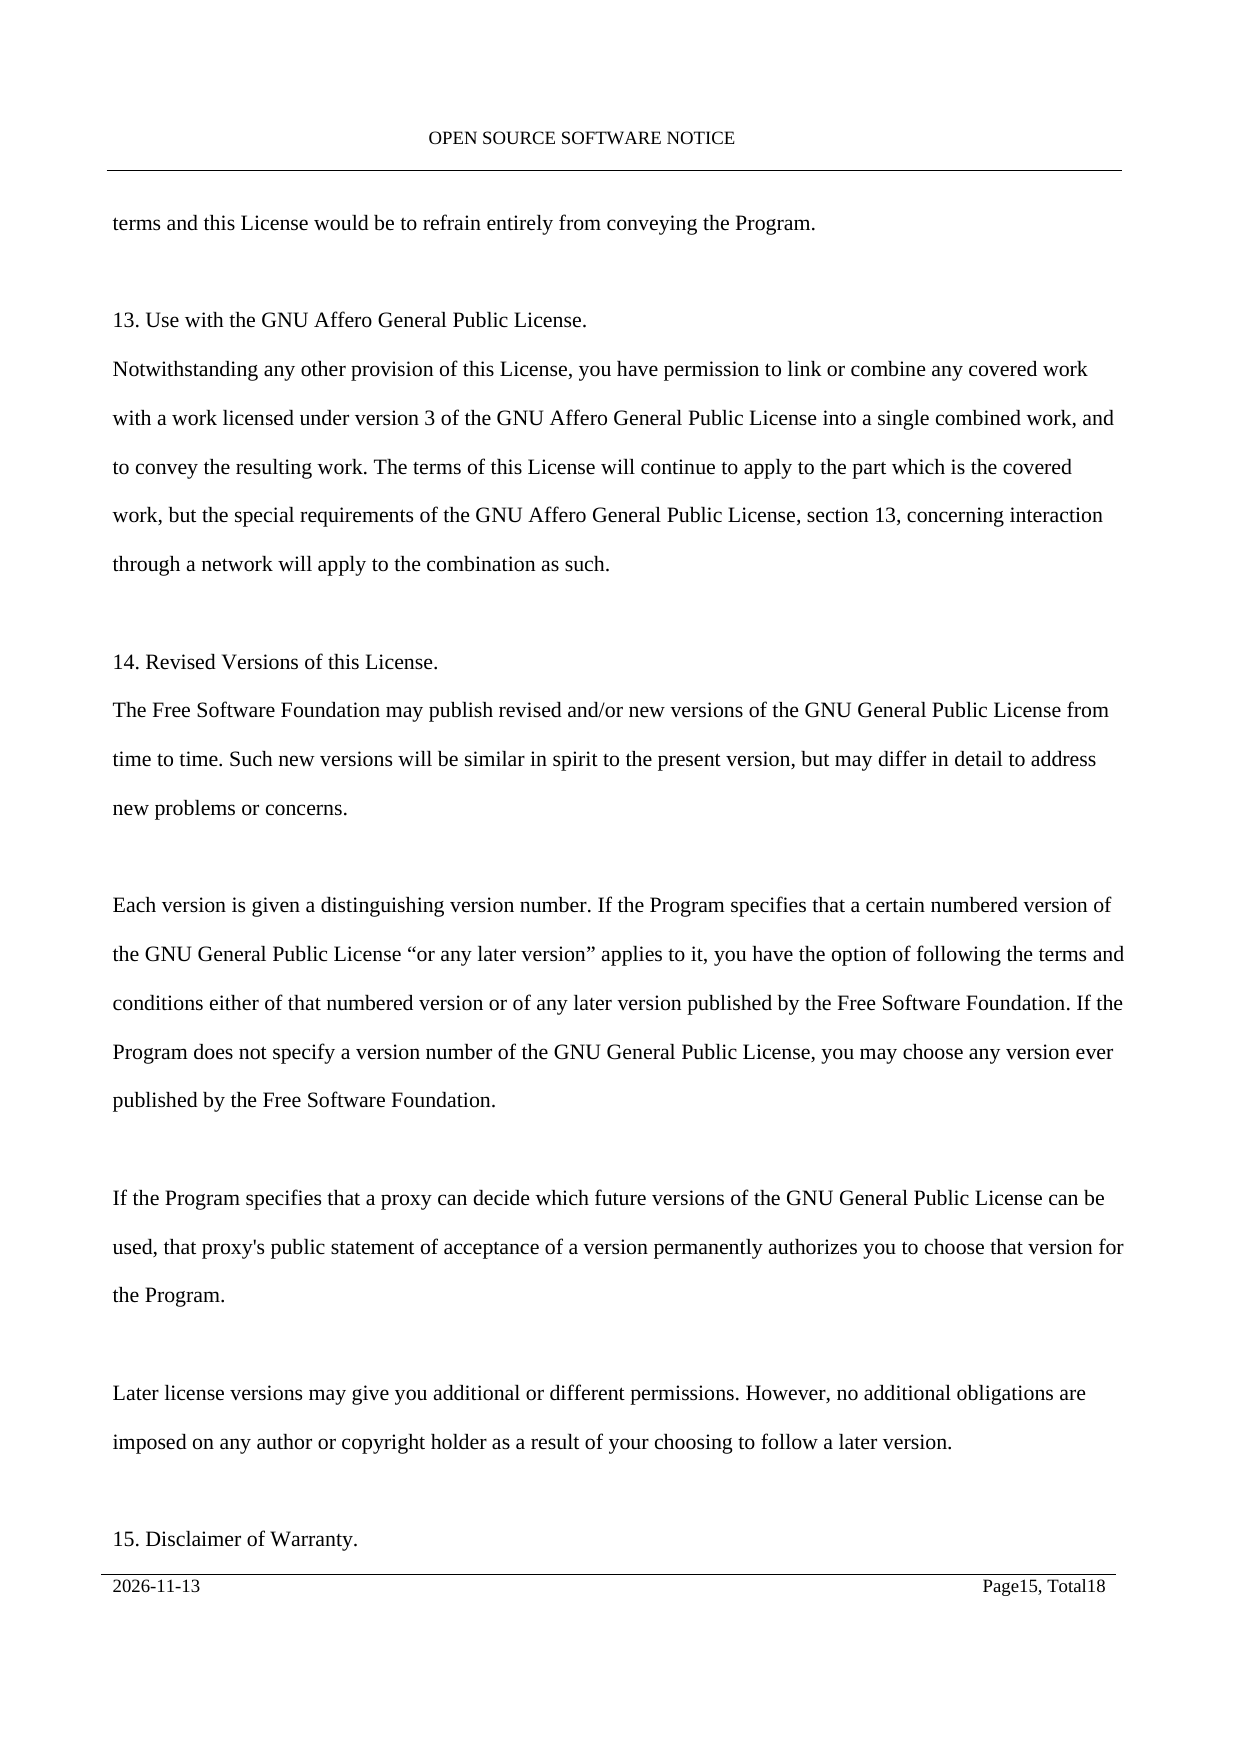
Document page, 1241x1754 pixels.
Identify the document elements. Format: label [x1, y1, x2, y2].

text [112, 206, 1128, 1555]
